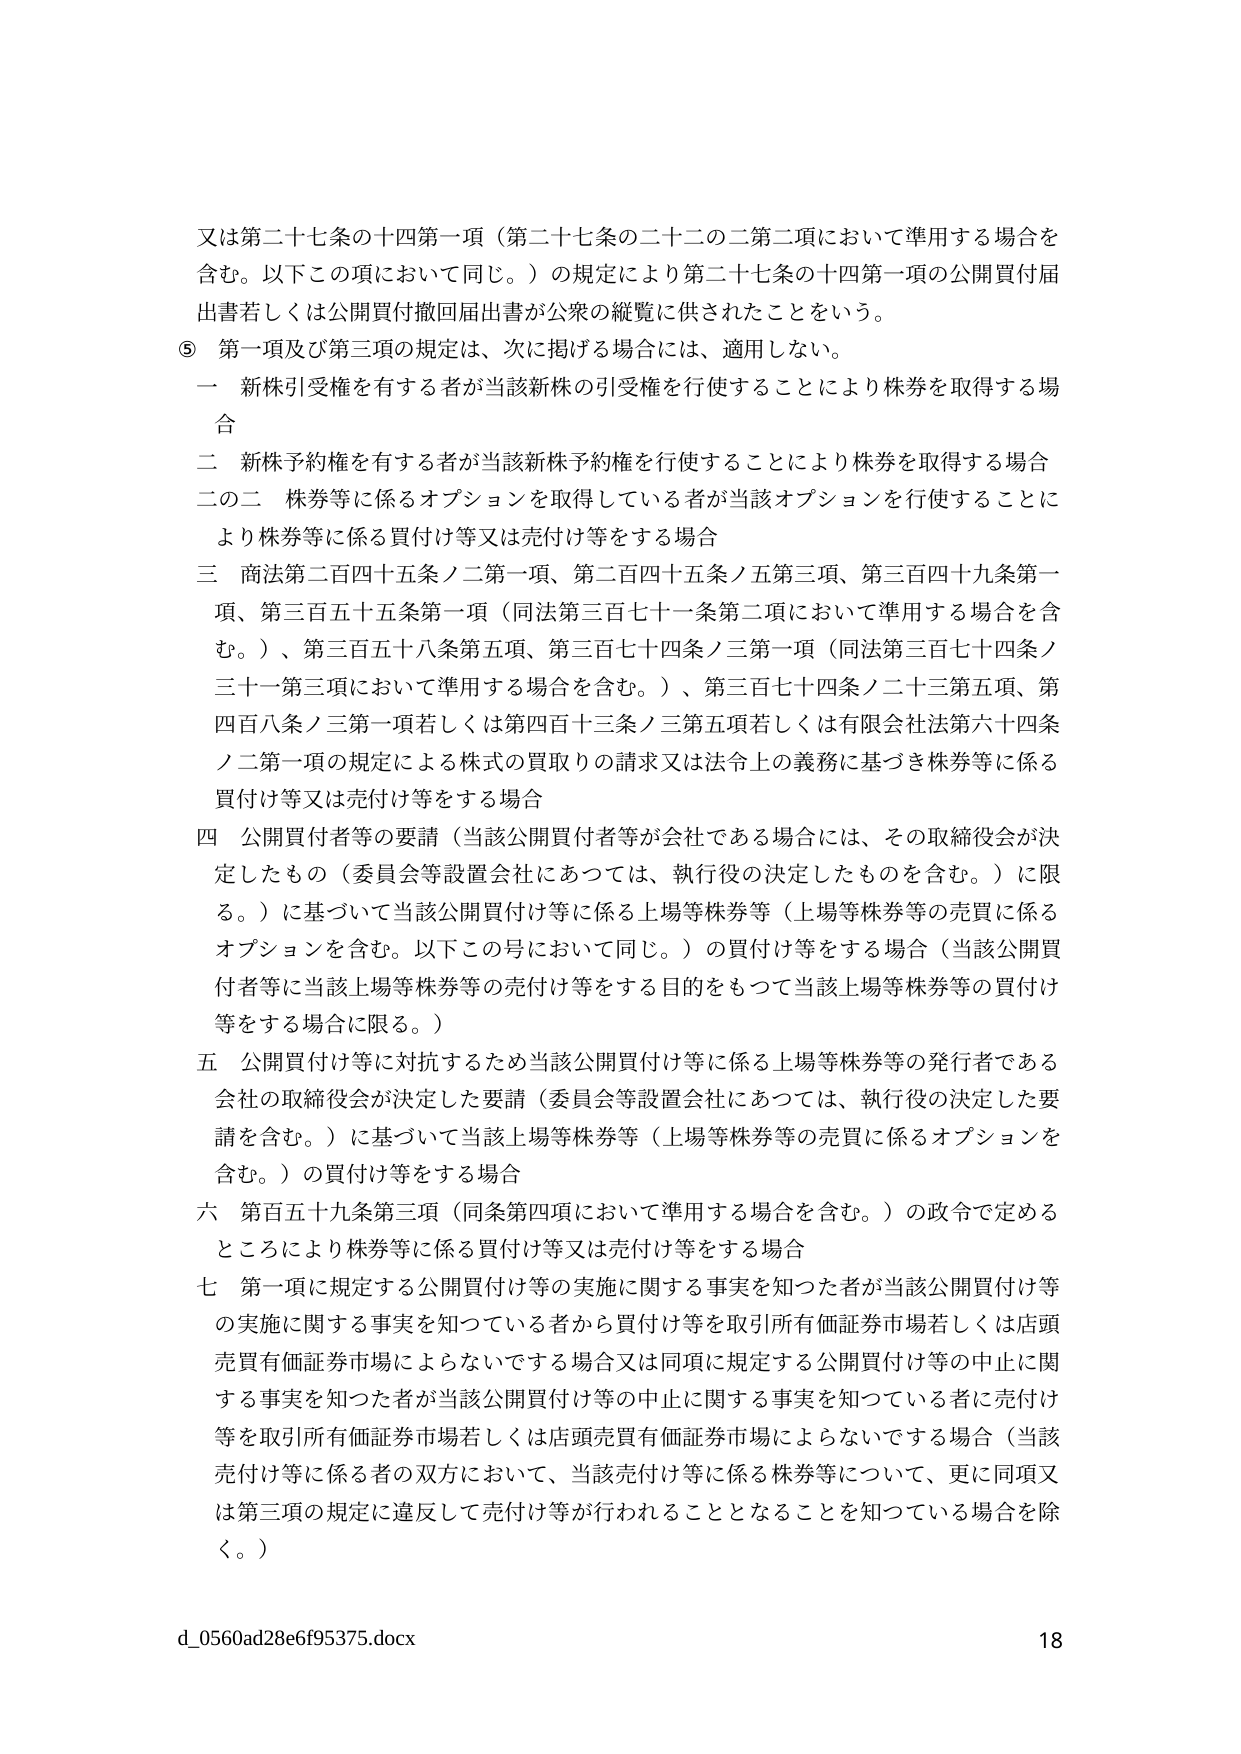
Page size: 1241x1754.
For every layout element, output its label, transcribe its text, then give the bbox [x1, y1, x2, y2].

text 二 新株予約権を有する者が当該新株予約権を行使することにより株券を取得する場合 [196, 442, 1063, 479]
text ⑤ 第一項及び第三項の規定は、次に掲げる場合には、適用しない。 [177, 329, 1063, 367]
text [177, 217, 1063, 329]
text 六 第百五十九条第三項（同条第四項において準用する場合を含む。）の政令で定めるところにより株券等に係る買付け等又は売付け等をする場合 [196, 1192, 1063, 1267]
text 五 公開買付け等に対抗するため当該公開買付け等に係る上場等株券等の発行者である会社の取締役会が決定した要請（委員会等設置会社にあつては、執行役の決定した要請を含む。）に基づいて当該上場等株券等（上場等株券等の売買に係るオプションを含む。）の買付け等をする場合 [196, 1042, 1063, 1192]
text 二の二 株券等に係るオプションを取得している者が当該オプションを行使することにより株券等に係る買付け等又は売付け等をする場合 [196, 479, 1063, 554]
text 三 商法第二百四十五条ノ二第一項、第二百四十五条ノ五第三項、第三百四十九条第一項、第三百五十五条第一項（同法第三百七十一条第二項において準用する場合を含む。）、第三百五十八条第五項、第三百七十四条ノ三第一項（同法第三百七十四条ノ三十一第三項において準用する場合を含む。）、第三百七十四条ノ二十三第五項、第四百八条ノ三第一項若しくは第四百十三条ノ三第五項若しくは有限会社法第六十四条ノ二第一項の規定による株式の買取りの請求又は法令上の義務に基づき株券等に係る買付け等又は売付け等をする場合 [196, 554, 1063, 817]
text 一 新株引受権を有する者が当該新株の引受権を行使することにより株券を取得する場合 [196, 367, 1063, 442]
text 七 第一項に規定する公開買付け等の実施に関する事実を知つた者が当該公開買付け等の実施に関する事実を知つている者から買付け等を取引所有価証券市場若しくは店頭売買有価証券市場によらないでする場合又は同項に規定する公開買付け等の中止に関する事実を知つた者が当該公開買付け等の中止に関する事実を知つている者に売付け等を取引所有価証券市場若しくは店頭売買有価証券市場によらないでする場合（当該売付け等に係る者の双方において、当該売付け等に係る株券等について、更に同項又は第三項の規定に違反して売付け等が行われることとなることを知つている場合を除く。） [196, 1267, 1063, 1567]
text 四 公開買付者等の要請（当該公開買付者等が会社である場合には、その取締役会が決定したもの（委員会等設置会社にあつては、執行役の決定したものを含む。）に限る。）に基づいて当該公開買付け等に係る上場等株券等（上場等株券等の売買に係るオプションを含む。以下この号において同じ。）の買付け等をする場合（当該公開買付者等に当該上場等株券等の売付け等をする目的をもつて当該上場等株券等の買付け等をする場合に限る。） [196, 817, 1063, 1042]
